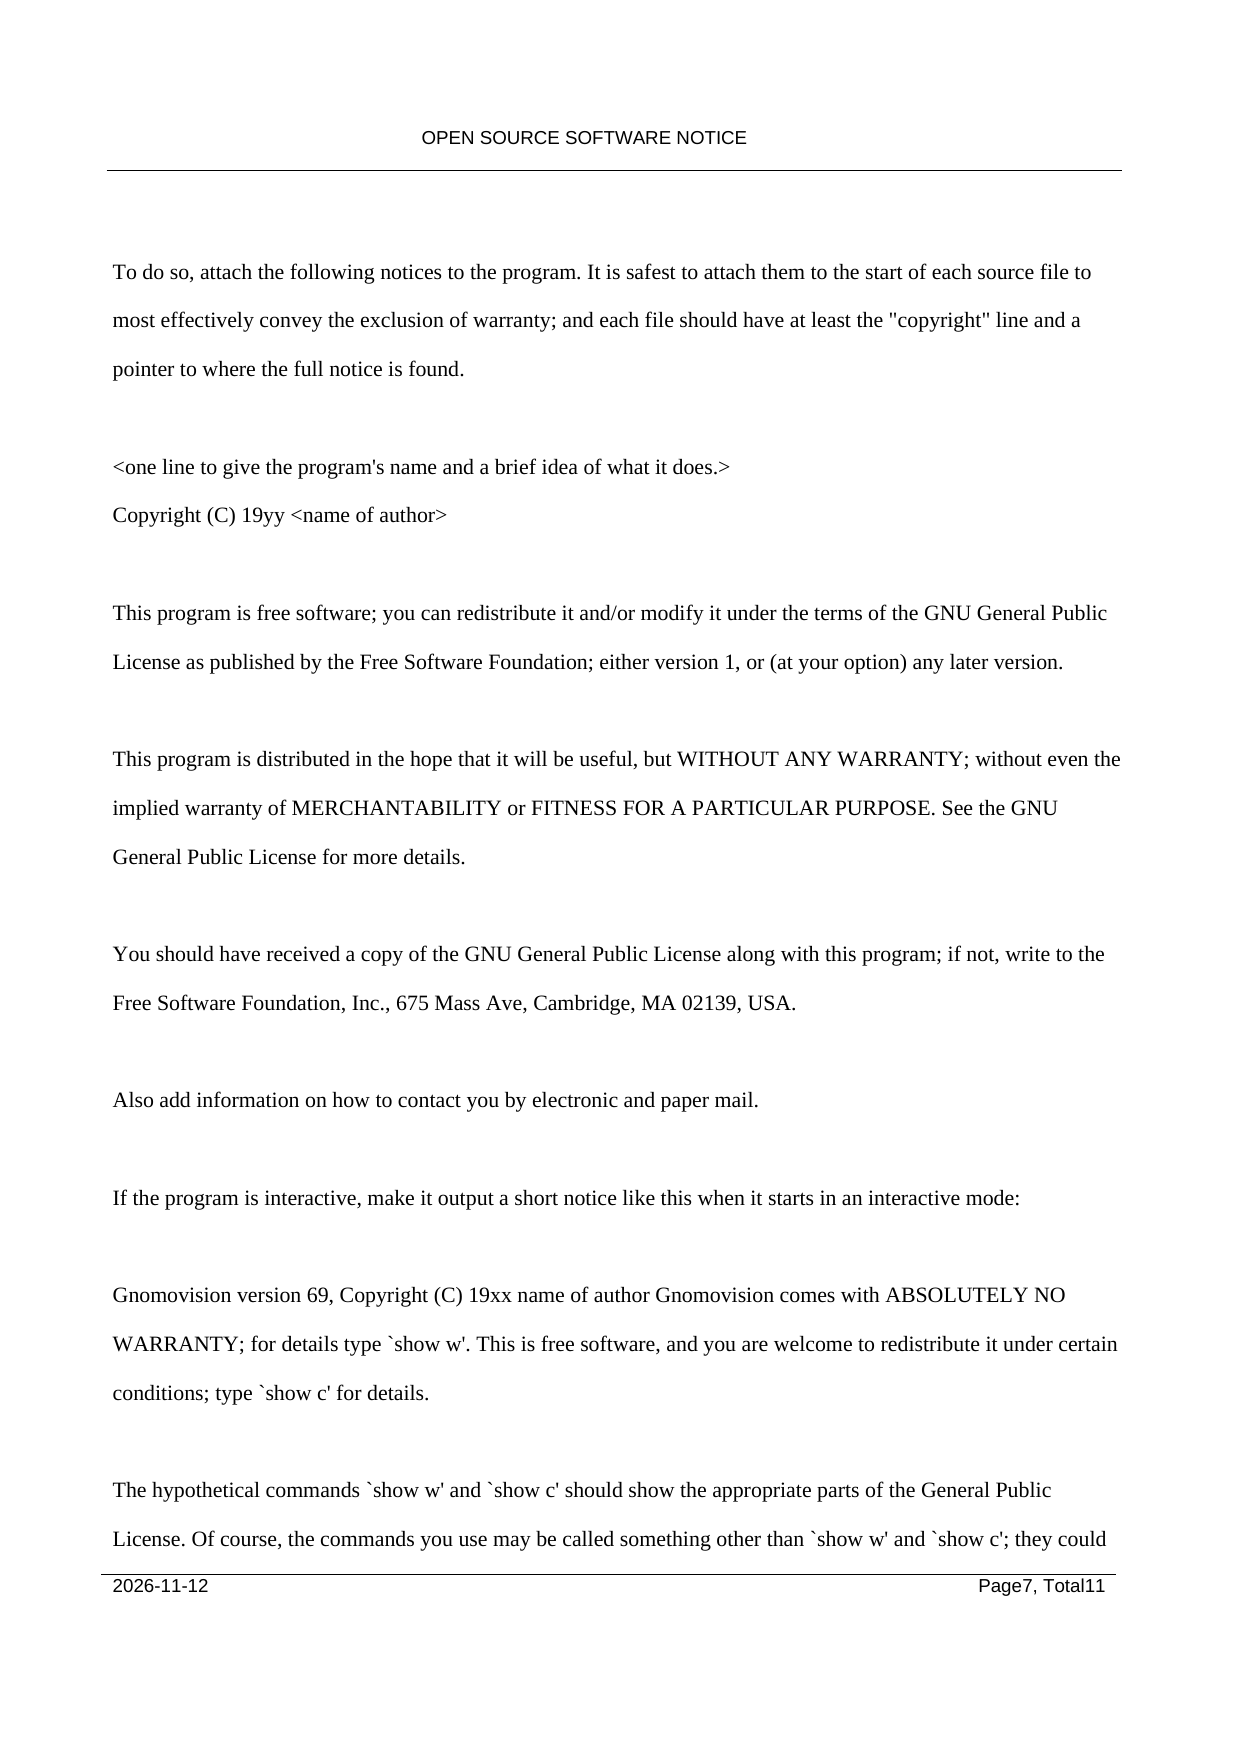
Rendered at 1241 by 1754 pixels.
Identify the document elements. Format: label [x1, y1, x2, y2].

text [112, 206, 1128, 1555]
